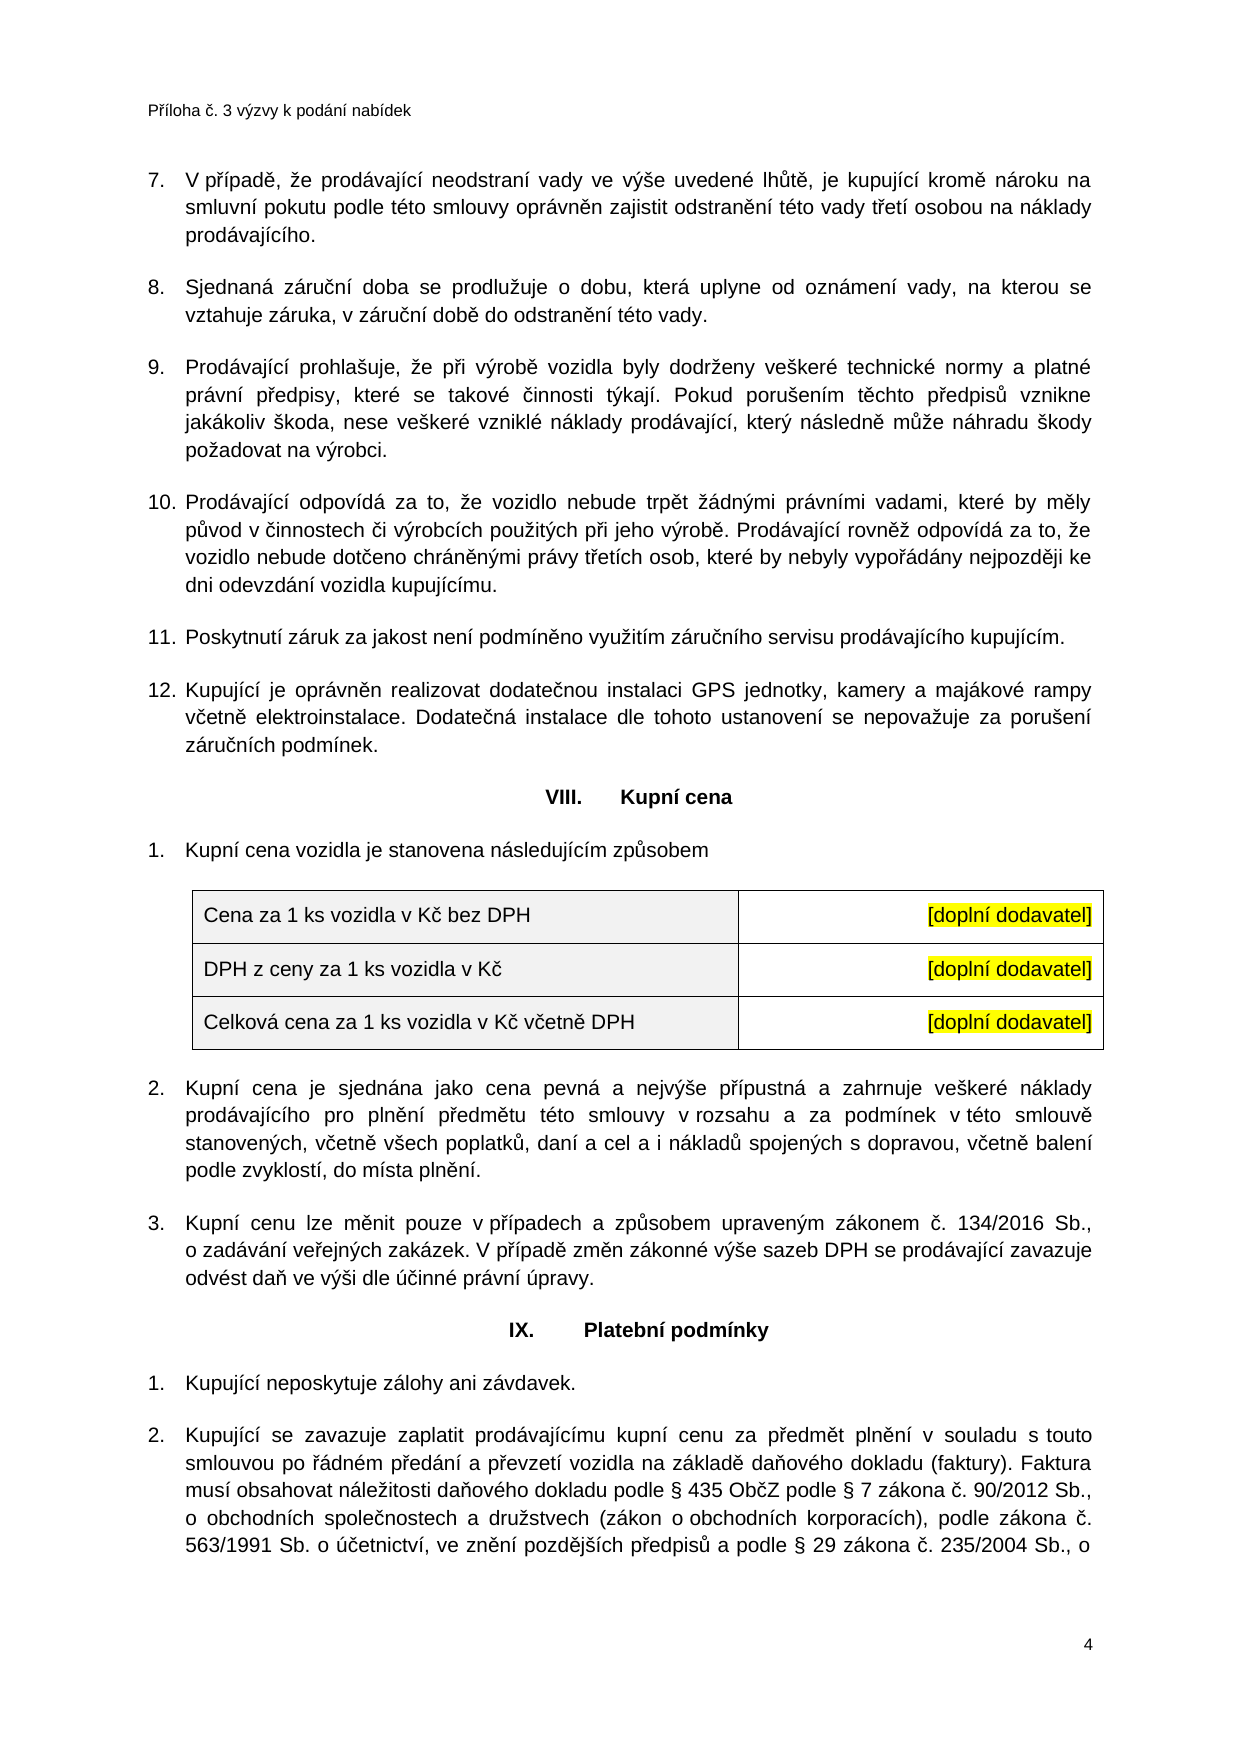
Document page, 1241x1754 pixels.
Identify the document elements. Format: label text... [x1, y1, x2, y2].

table_cell [doplní dodavatel] [739, 997, 1103, 1049]
list Kupující neposkytuje zálohy ani závdavek. [148, 1370, 1093, 1394]
table_header [doplní dodavatel] [739, 891, 1103, 943]
table_header Cena za 1 ks vozidla v Kč bez DPH [193, 891, 738, 943]
subtitle Kupní cena [185, 785, 1093, 809]
subtitle Platební podmínky [185, 1318, 1093, 1342]
table_cell Celková cena za 1 ks vozidla v Kč včetně DPH [193, 997, 738, 1049]
list Prodávající prohlašuje, že při výrobě vozidla byly dodrženy veškeré technické normy a platné právní předpisy, které se takové činnosti týkají. Pokud porušením těchto předpisů vznikne jakákoliv škoda, nese veškeré vzniklé náklady prodávající, který následně může náhradu škody požadovat na výrobci. [148, 355, 1093, 461]
list Poskytnutí záruk za jakost není podmíněno využitím záručního servisu prodávajícího kupujícím. [148, 625, 1093, 649]
table_cell [doplní dodavatel] [739, 944, 1103, 996]
list Kupní cena vozidla je stanovena následujícím způsobem [148, 837, 1093, 861]
list V případě, že prodávající neodstraní vady ve výše uvedené lhůtě, je kupující kromě nároku na smluvní pokutu podle této smlouvy oprávněn zajistit odstranění této vady třetí osobou na náklady prodávajícího. [148, 167, 1093, 246]
list Kupní cenu lze měnit pouze v případech a způsobem upraveným zákonem č. 134/2016 Sb., o zadávání veřejných zakázek. V případě změn zákonné výše sazeb DPH se prodávající zavazuje odvést daň ve výši dle účinné právní úpravy. [148, 1210, 1093, 1289]
list Sjednaná záruční doba se prodlužuje o dobu, která uplyne od oznámení vady, na kterou se vztahuje záruka, v záruční době do odstranění této vady. [148, 275, 1093, 326]
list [148, 1423, 1093, 1557]
table_cell DPH z ceny za 1 ks vozidla v Kč [193, 944, 738, 996]
list Kupní cena je sjednána jako cena pevná a nejvýše přípustná a zahrnuje veškeré náklady prodávajícího pro plnění předmětu této smlouvy v rozsahu a za podmínek v této smlouvě stanovených, včetně všech poplatků, daní a cel a i nákladů spojených s dopravou, včetně balení podle zvyklostí, do místa plnění. [148, 1075, 1093, 1182]
list Kupující je oprávněn realizovat dodatečnou instalaci GPS jednotky, kamery a majákové rampy včetně elektroinstalace. Dodatečná instalace dle tohoto ustanovení se nepovažuje za porušení záručních podmínek. [148, 677, 1093, 756]
list Prodávající odpovídá za to, že vozidlo nebude trpět žádnými právními vadami, které by měly původ v činnostech či výrobcích použitých při jeho výrobě. Prodávající rovněž odpovídá za to, že vozidlo nebude dotčeno chráněnými právy třetích osob, které by nebyly vypořádány nejpozději ke dni odevzdání vozidla kupujícímu. [148, 490, 1093, 596]
